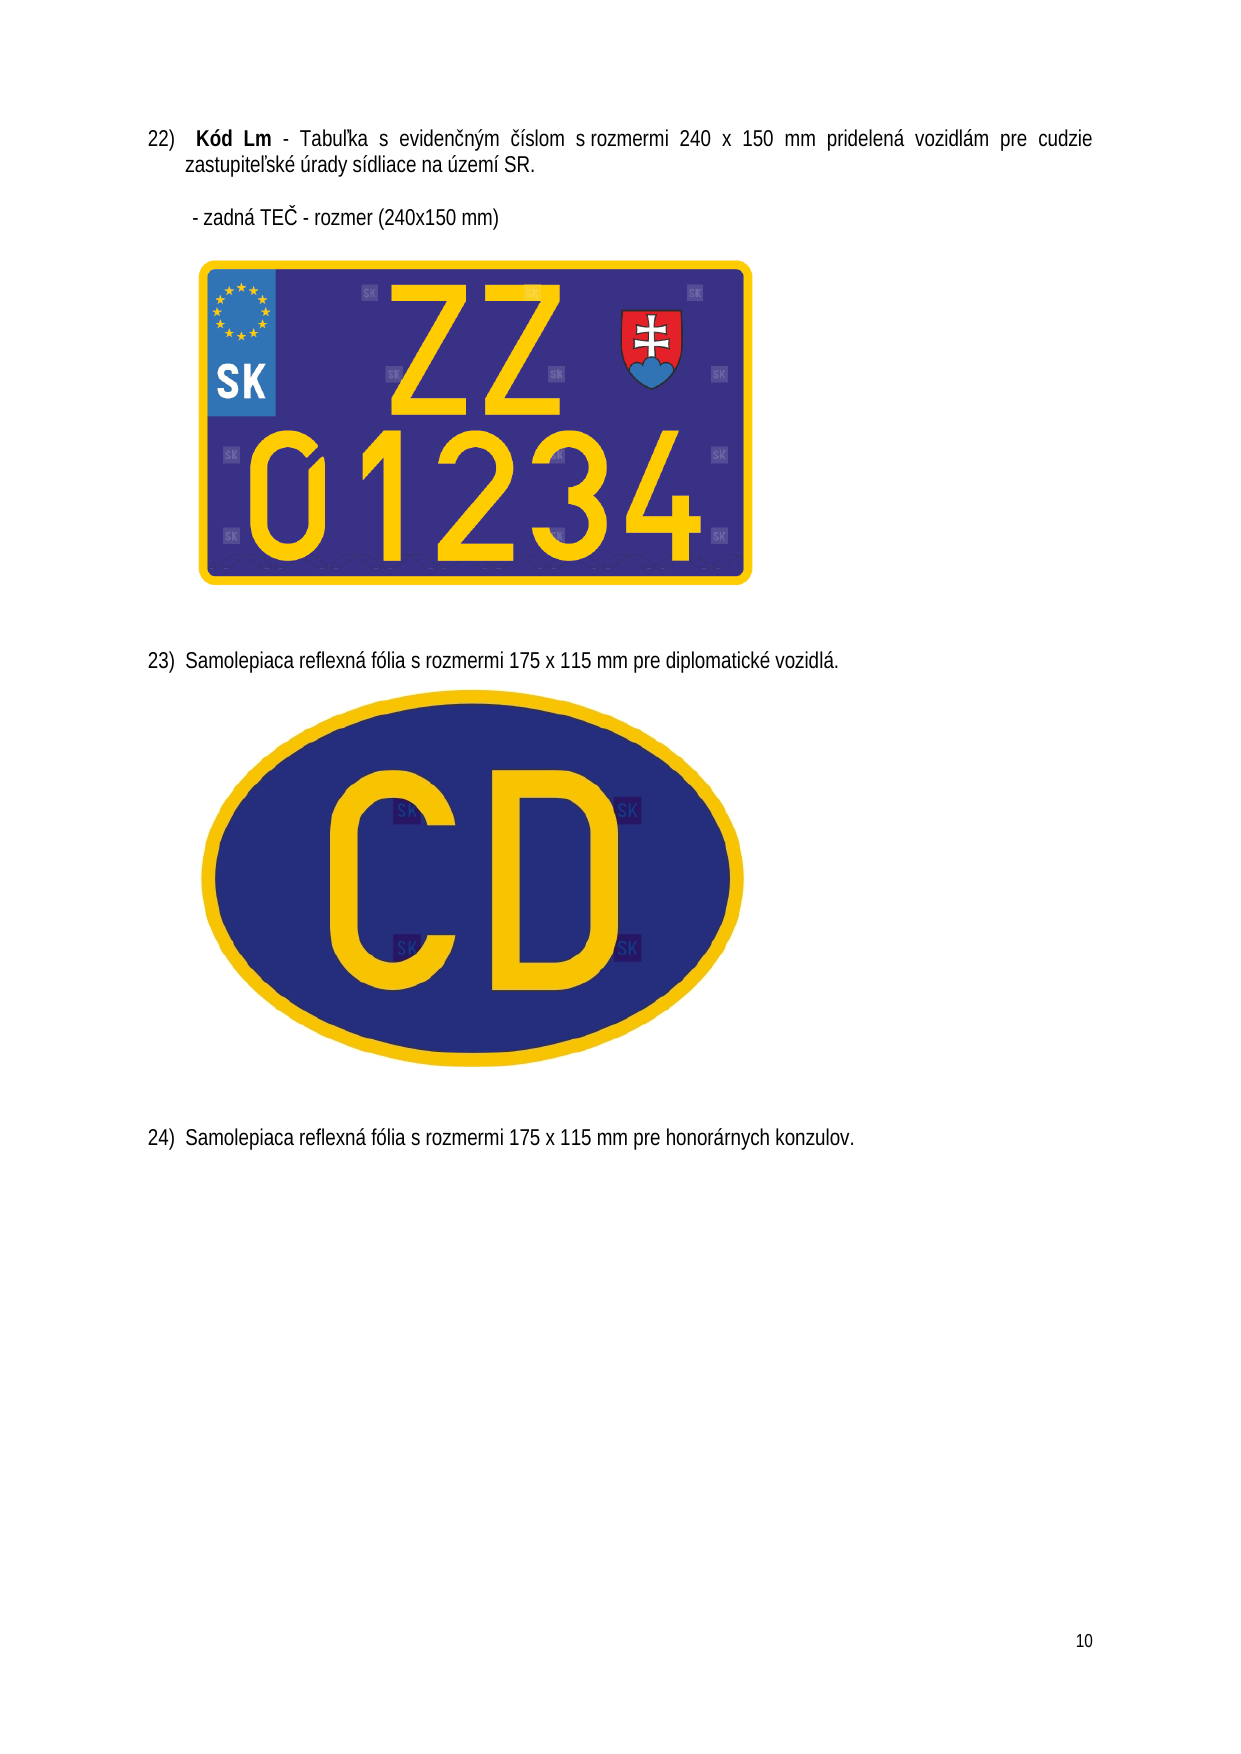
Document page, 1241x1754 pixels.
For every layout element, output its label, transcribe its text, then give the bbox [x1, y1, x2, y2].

list Samolepiaca reflexná fólia s rozmermi 175 x 115 mm pre diplomatické vozidlá. [148, 647, 1093, 673]
list Kód Lm - Tabuľka s evidenčným číslom s rozmermi 240 x 150 mm pridelená vozidlám pre cudzie zastupiteľské úrady sídliace na území SR. [148, 124, 1093, 177]
list Samolepiaca reflexná fólia s rozmermi 175 x 115 mm pre honorárnych konzulov. [148, 1124, 1093, 1151]
text - zadná TEČ - rozmer (240x150 mm) [148, 204, 1093, 230]
picture [192, 673, 753, 1067]
